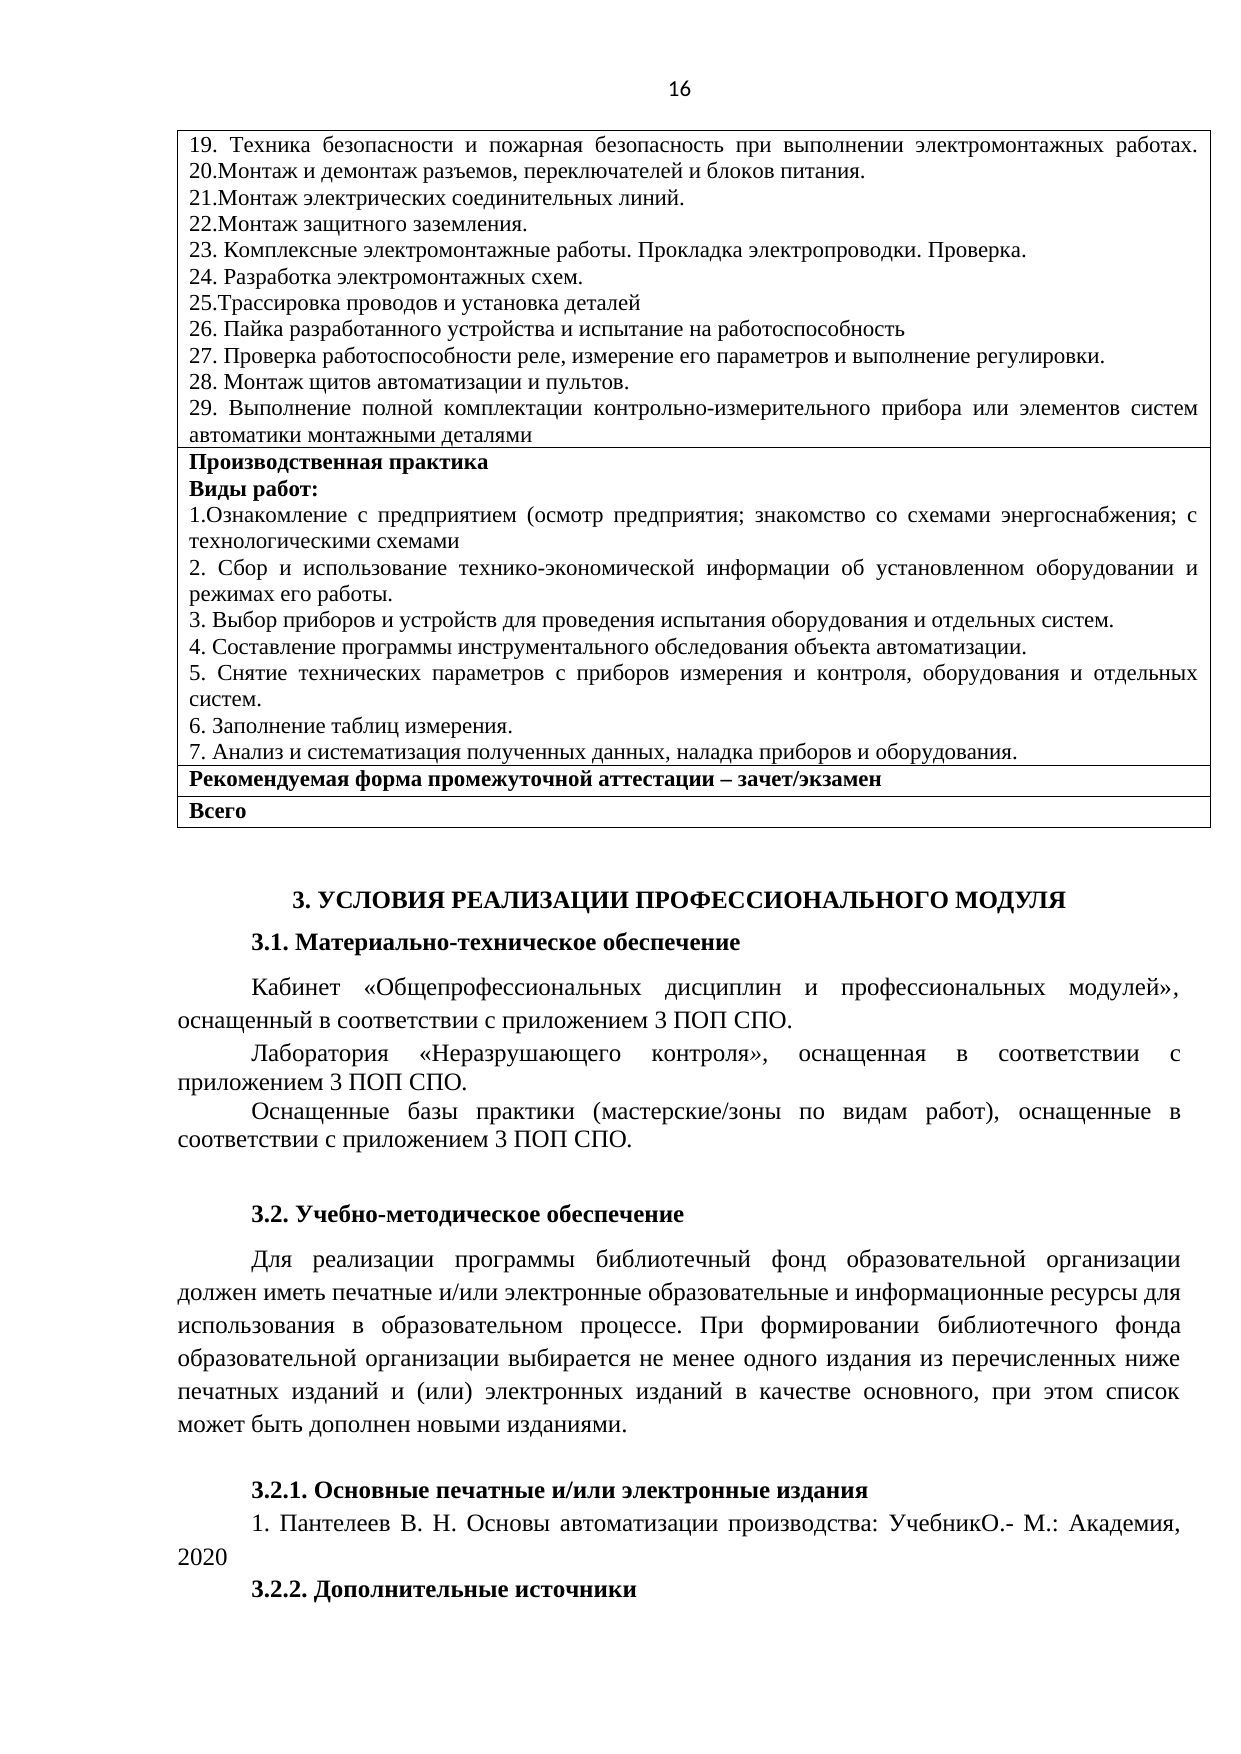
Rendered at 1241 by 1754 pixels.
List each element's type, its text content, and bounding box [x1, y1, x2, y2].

list Для реализации программы библиотечный фонд образовательной организации должен иметь печатные и/или электронные образовательные и информационные ресурсы для использования в образовательном процессе. При формировании библиотечного фонда образовательной организации выбирается не менее одного издания из перечисленных ниже печатных изданий и (или) электронных изданий в качестве основного, при этом список может быть дополнен новыми изданиями. [177, 1244, 1181, 1438]
text Оснащенные базы практики (мастерские/зоны по видам работ), оснащенные в соответствии с приложением 3 ПОП СПО. [177, 1096, 1181, 1153]
text Кабинет «Общепрофессиональных дисциплин и профессиональных модулей», оснащенный в соответствии с приложением 3 ПОП СПО. [177, 972, 1181, 1034]
text 3. Условия реализации профессионального модуля [177, 886, 1181, 914]
table_cell Рекомендуемая форма промежуточной аттестации – зачет/экзамен [178, 766, 1210, 796]
list 1. Пантелеев В. Н. Основы автоматизации производства: УчебникО.- М.: Академия, 2020 [177, 1508, 1181, 1570]
text Лаборатория «Неразрушающего контроля», оснащенная в соответствии с приложением 3 ПОП СПО. [177, 1038, 1181, 1096]
table_cell Всего [178, 797, 1210, 827]
table_cell Производственная практика Виды работ: 1.Ознакомление с предприятием (осмотр предприятия; знакомство со схемами энергоснабжения; с технологическими схемами 2. Сбор и использование технико-экономической информации об установленном оборудовании и режимах его работы. 3. Выбор приборов и устройств для проведения испытания оборудования и отдельных систем. 4. Составление программы инструментального обследования объекта автоматизации. 5. Снятие технических параметров с приборов измерения и контроля, оборудования и отдельных систем. 6. Заполнение таблиц измерения. 7. Анализ и систематизация полученных данных, наладка приборов и оборудования. [178, 448, 1210, 764]
text 3.2. Учебно-методическое обеспечение [177, 1199, 1181, 1228]
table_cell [178, 131, 1210, 447]
text 3.2.2. Дополнительные источники [177, 1574, 1181, 1603]
list 3.2.1. Основные печатные и/или электронные издания [177, 1476, 1181, 1504]
text 3.1. Материально-техническое обеспечение [177, 927, 1181, 956]
